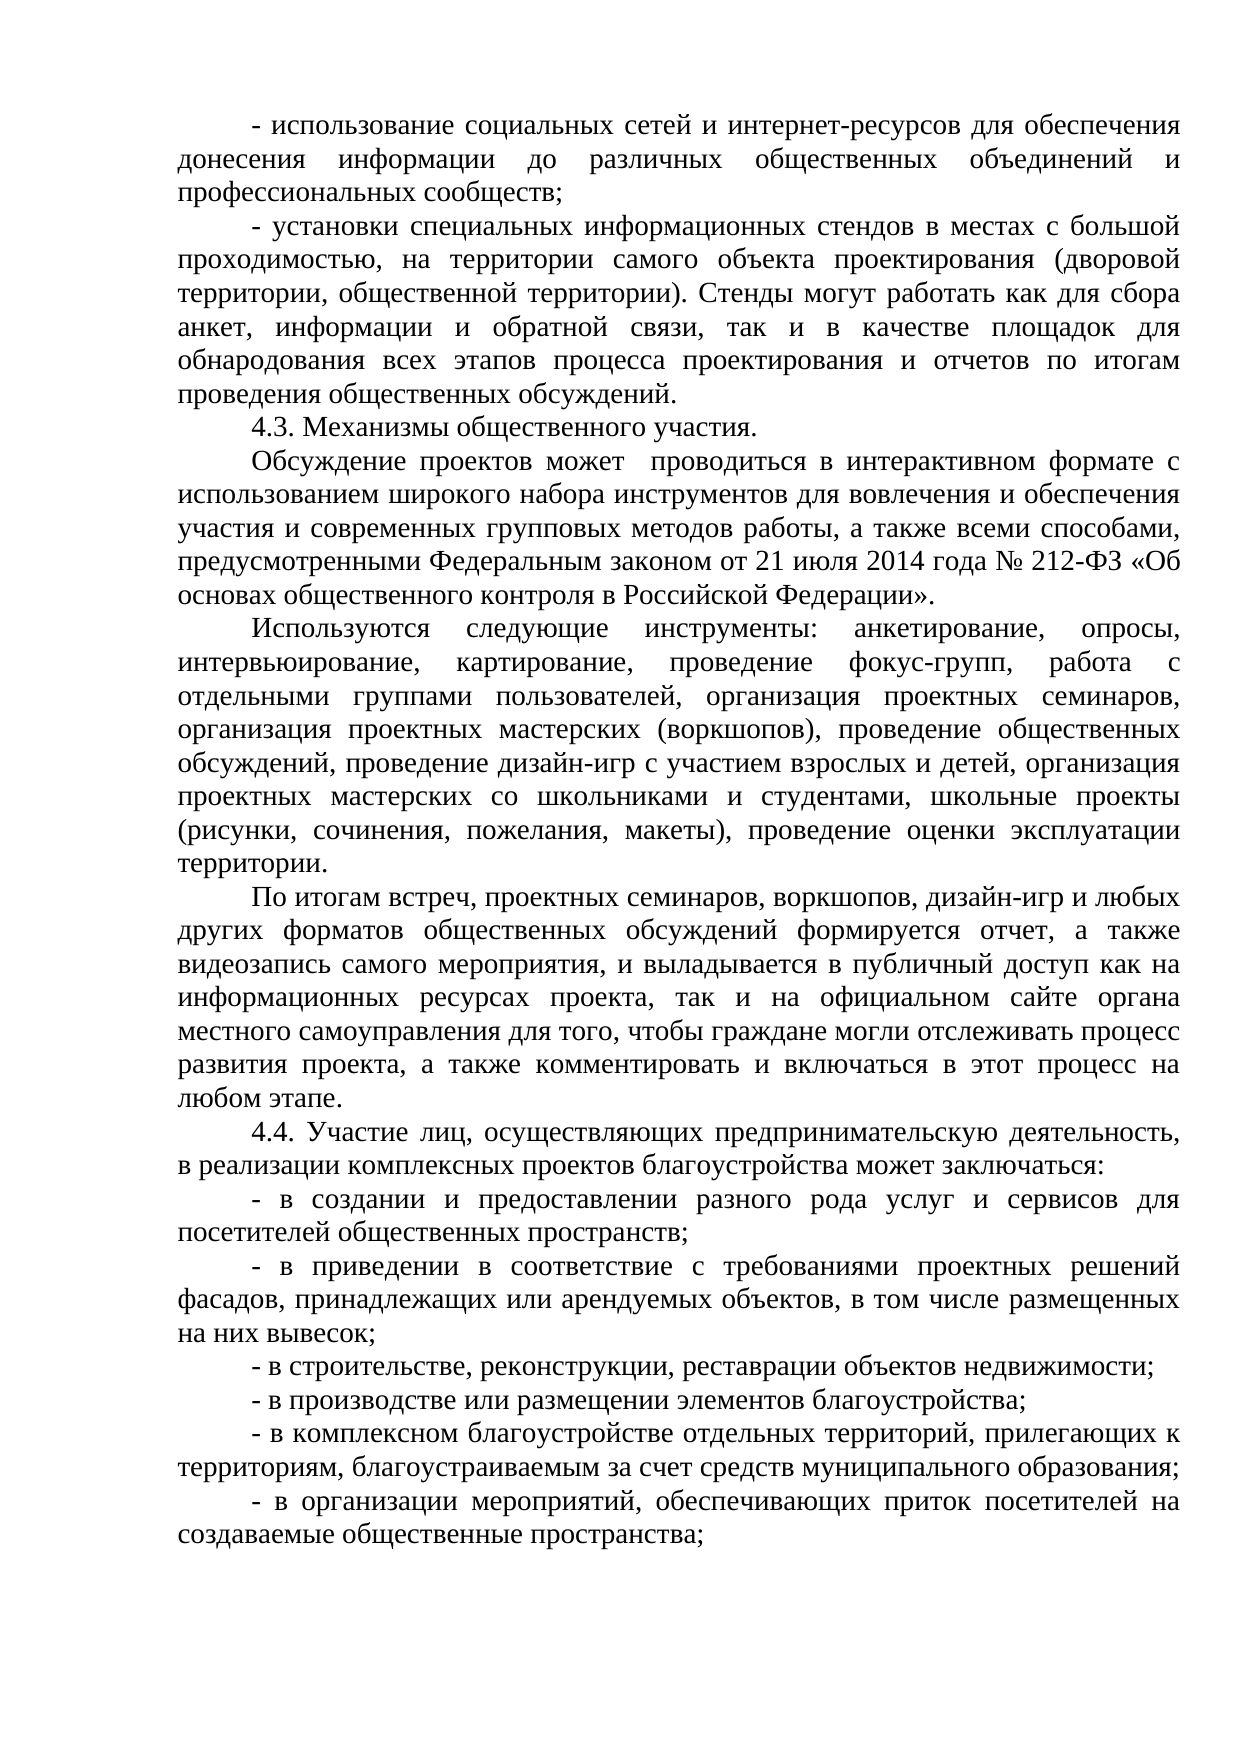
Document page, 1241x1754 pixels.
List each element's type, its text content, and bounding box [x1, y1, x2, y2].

text - в комплексном благоустройстве отдельных территорий, прилегающих к территориям, благоустраиваемым за счет средств муниципального образования; [177, 1416, 1181, 1483]
text 4.4. Участие лиц, осуществляющих предпринимательскую деятельность, в реализации комплексных проектов благоустройства может заключаться: [177, 1114, 1181, 1181]
text - в производстве или размещении элементов благоустройства; [177, 1382, 1181, 1416]
text - установки специальных информационных стендов в местах с большой проходимостью, на территории самого объекта проектирования (дворовой территории, общественной территории). Стенды могут работать как для сбора анкет, информации и обратной связи, так и в качестве площадок для обнародования всех этапов процесса проектирования и отчетов по итогам проведения общественных обсуждений. [177, 208, 1181, 409]
text - в приведении в соответствие с требованиями проектных решений фасадов, принадлежащих или арендуемых объектов, в том числе размещенных на них вывесок; [177, 1248, 1181, 1348]
text По итогам встреч, проектных семинаров, воркшопов, дизайн-игр и любых других форматов общественных обсуждений формируется отчет, а также видеозапись самого мероприятия, и выладывается в публичный доступ как на информационных ресурсах проекта, так и на официальном сайте органа местного самоуправления для того, чтобы граждане могли отслеживать процесс развития проекта, а также комментировать и включаться в этот процесс на любом этапе. [177, 879, 1181, 1114]
text - в строительстве, реконструкции, реставрации объектов недвижимости; [177, 1348, 1181, 1382]
text - использование социальных сетей и интернет-ресурсов для обеспечения донесения информации до различных общественных объединений и профессиональных сообществ; [177, 107, 1181, 208]
text 4.3. Механизмы общественного участия. [177, 409, 1181, 443]
text Используются следующие инструменты: анкетирование, опросы, интервьюирование, картирование, проведение фокус-групп, работа с отдельными группами пользователей, организация проектных семинаров, организация проектных мастерских (воркшопов), проведение общественных обсуждений, проведение дизайн-игр с участием взрослых и детей, организация проектных мастерских со школьниками и студентами, школьные проекты (рисунки, сочинения, пожелания, макеты), проведение оценки эксплуатации территории. [177, 611, 1181, 879]
text - в организации мероприятий, обеспечивающих приток посетителей на создаваемые общественные пространства; [177, 1483, 1181, 1550]
text Обсуждение проектов может проводиться в интерактивном формате с использованием широкого набора инструментов для вовлечения и обеспечения участия и современных групповых методов работы, а также всеми способами, предусмотренными Федеральным законом от 21 июля 2014 года № 212-ФЗ «Об основах общественного контроля в Российской Федерации». [177, 443, 1181, 611]
text - в создании и предоставлении разного рода услуг и сервисов для посетителей общественных пространств; [177, 1181, 1181, 1248]
